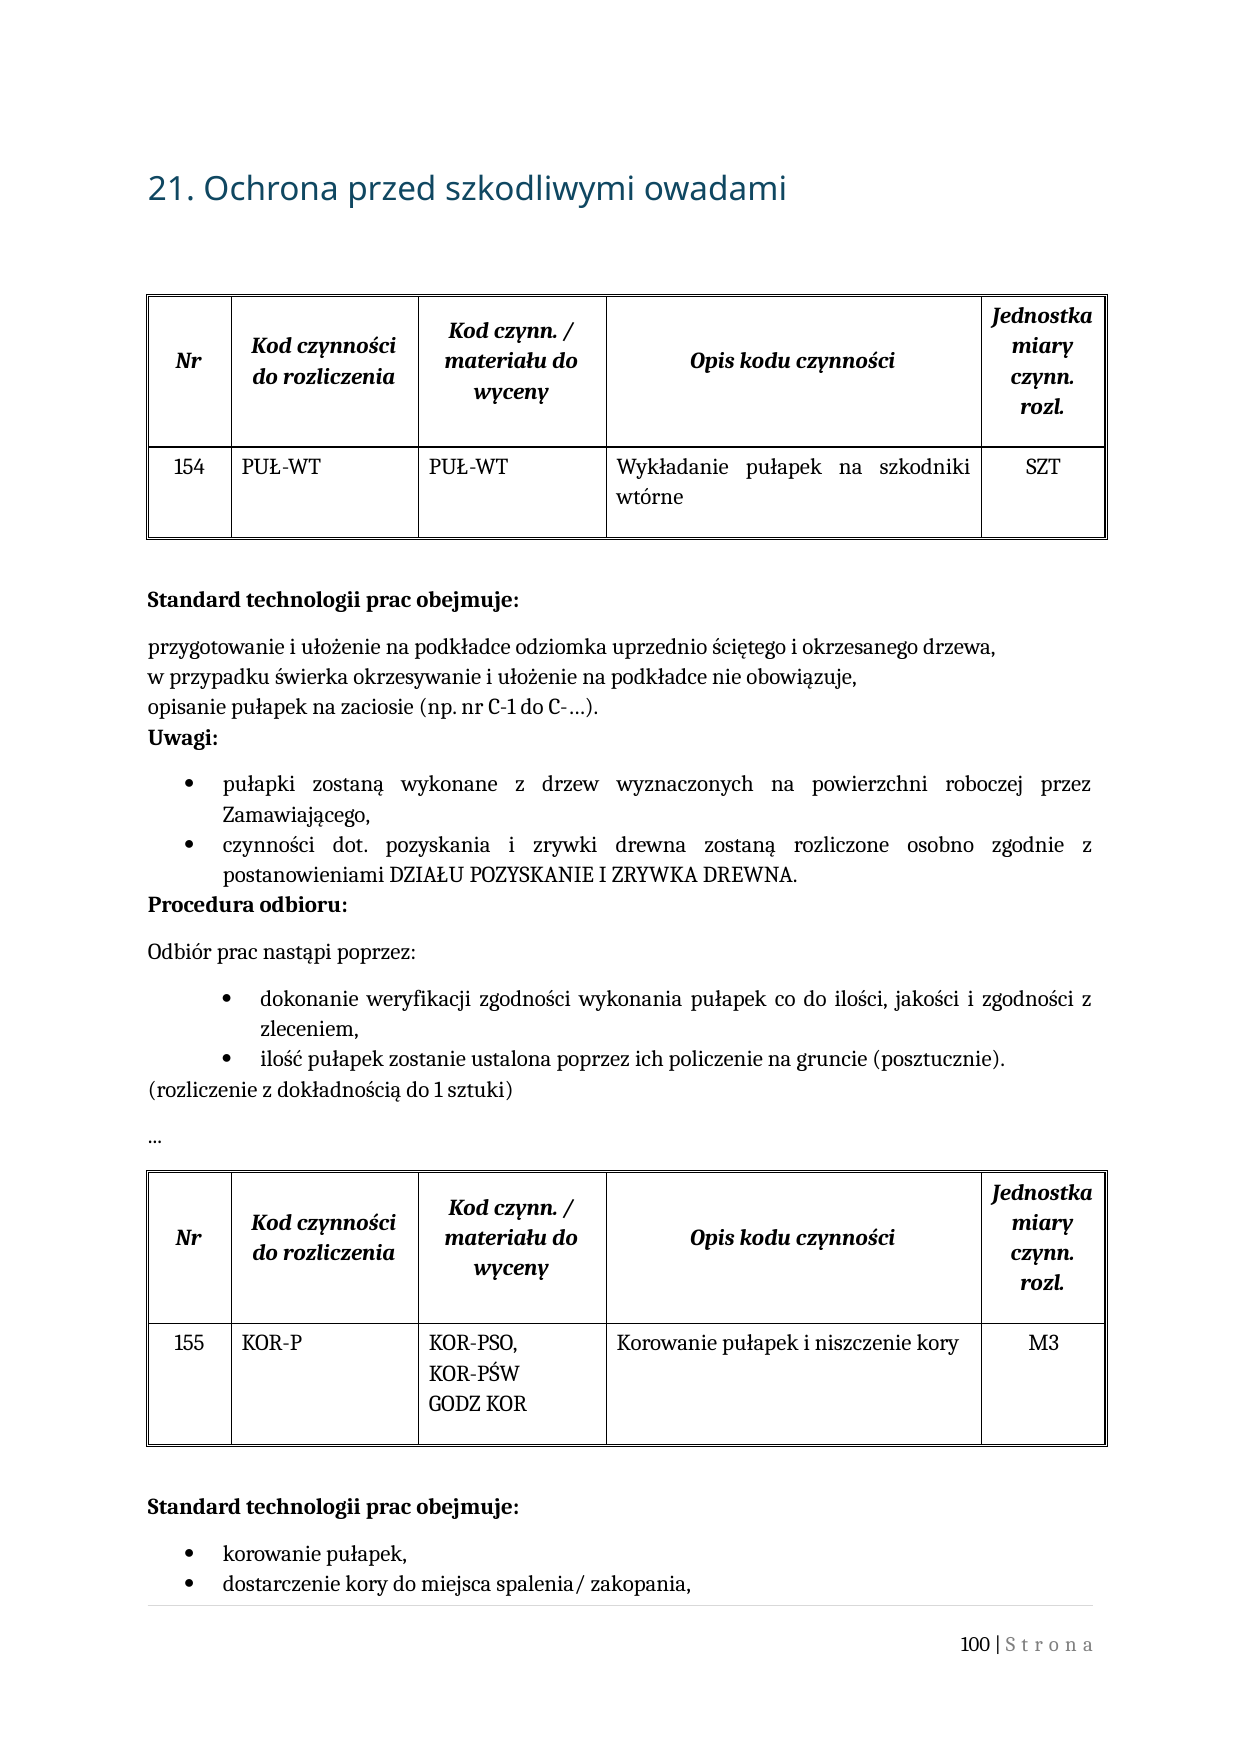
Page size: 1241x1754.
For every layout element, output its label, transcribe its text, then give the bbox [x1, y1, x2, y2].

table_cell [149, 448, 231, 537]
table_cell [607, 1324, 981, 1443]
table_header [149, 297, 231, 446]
list korowanie pułapek, [185, 1540, 1093, 1567]
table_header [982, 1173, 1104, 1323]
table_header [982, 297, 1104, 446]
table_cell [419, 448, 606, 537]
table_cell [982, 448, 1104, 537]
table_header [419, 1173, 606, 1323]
list dokonanie weryfikacji zgodności wykonania pułapek co do ilości, jakości i zgodności z zleceniem, [223, 986, 1093, 1042]
list dostarczenie kory do miejsca spalenia/ zakopania, [185, 1571, 1093, 1597]
text Standard technologii prac obejmuje: [148, 1493, 1093, 1520]
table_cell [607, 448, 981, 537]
text 21. Ochrona przed szkodliwymi owadami [148, 164, 1093, 210]
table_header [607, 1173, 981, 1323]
text (rozliczenie z dokładnością do 1 sztuki) [148, 1076, 1093, 1103]
text Procedura odbioru: [148, 892, 1093, 918]
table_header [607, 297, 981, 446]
list czynności dot. pozyskania i zrywki drewna zostaną rozliczone osobno zgodnie z postanowieniami DZIAŁU POZYSKANIE I ZRYWKA DREWNA. [185, 832, 1093, 888]
text Uwagi: [148, 724, 1093, 751]
list ilość pułapek zostanie ustalona poprzez ich policzenie na gruncie (posztucznie). [223, 1046, 1093, 1072]
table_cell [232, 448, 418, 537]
text ... [148, 1123, 1093, 1149]
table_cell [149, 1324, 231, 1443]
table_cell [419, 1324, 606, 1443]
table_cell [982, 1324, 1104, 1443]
text w przypadku świerka okrzesywanie i ułożenie na podkładce nie obowiązuje, [148, 664, 1093, 690]
text opisanie pułapek na zaciosie (np. nr C-1 do C-…). [148, 694, 1093, 720]
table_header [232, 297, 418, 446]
text Odbiór prac nastąpi poprzez: [148, 939, 1093, 965]
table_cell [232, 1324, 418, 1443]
list pułapki zostaną wykonane z drzew wyznaczonych na powierzchni roboczej przez Zamawiającego, [185, 771, 1093, 828]
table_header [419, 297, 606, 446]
text Standard technologii prac obejmuje: [148, 587, 1093, 613]
text przygotowanie i ułożenie na podkładce odziomka uprzednio ściętego i okrzesanego drzewa, [148, 634, 1093, 660]
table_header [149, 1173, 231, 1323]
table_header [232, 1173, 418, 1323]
